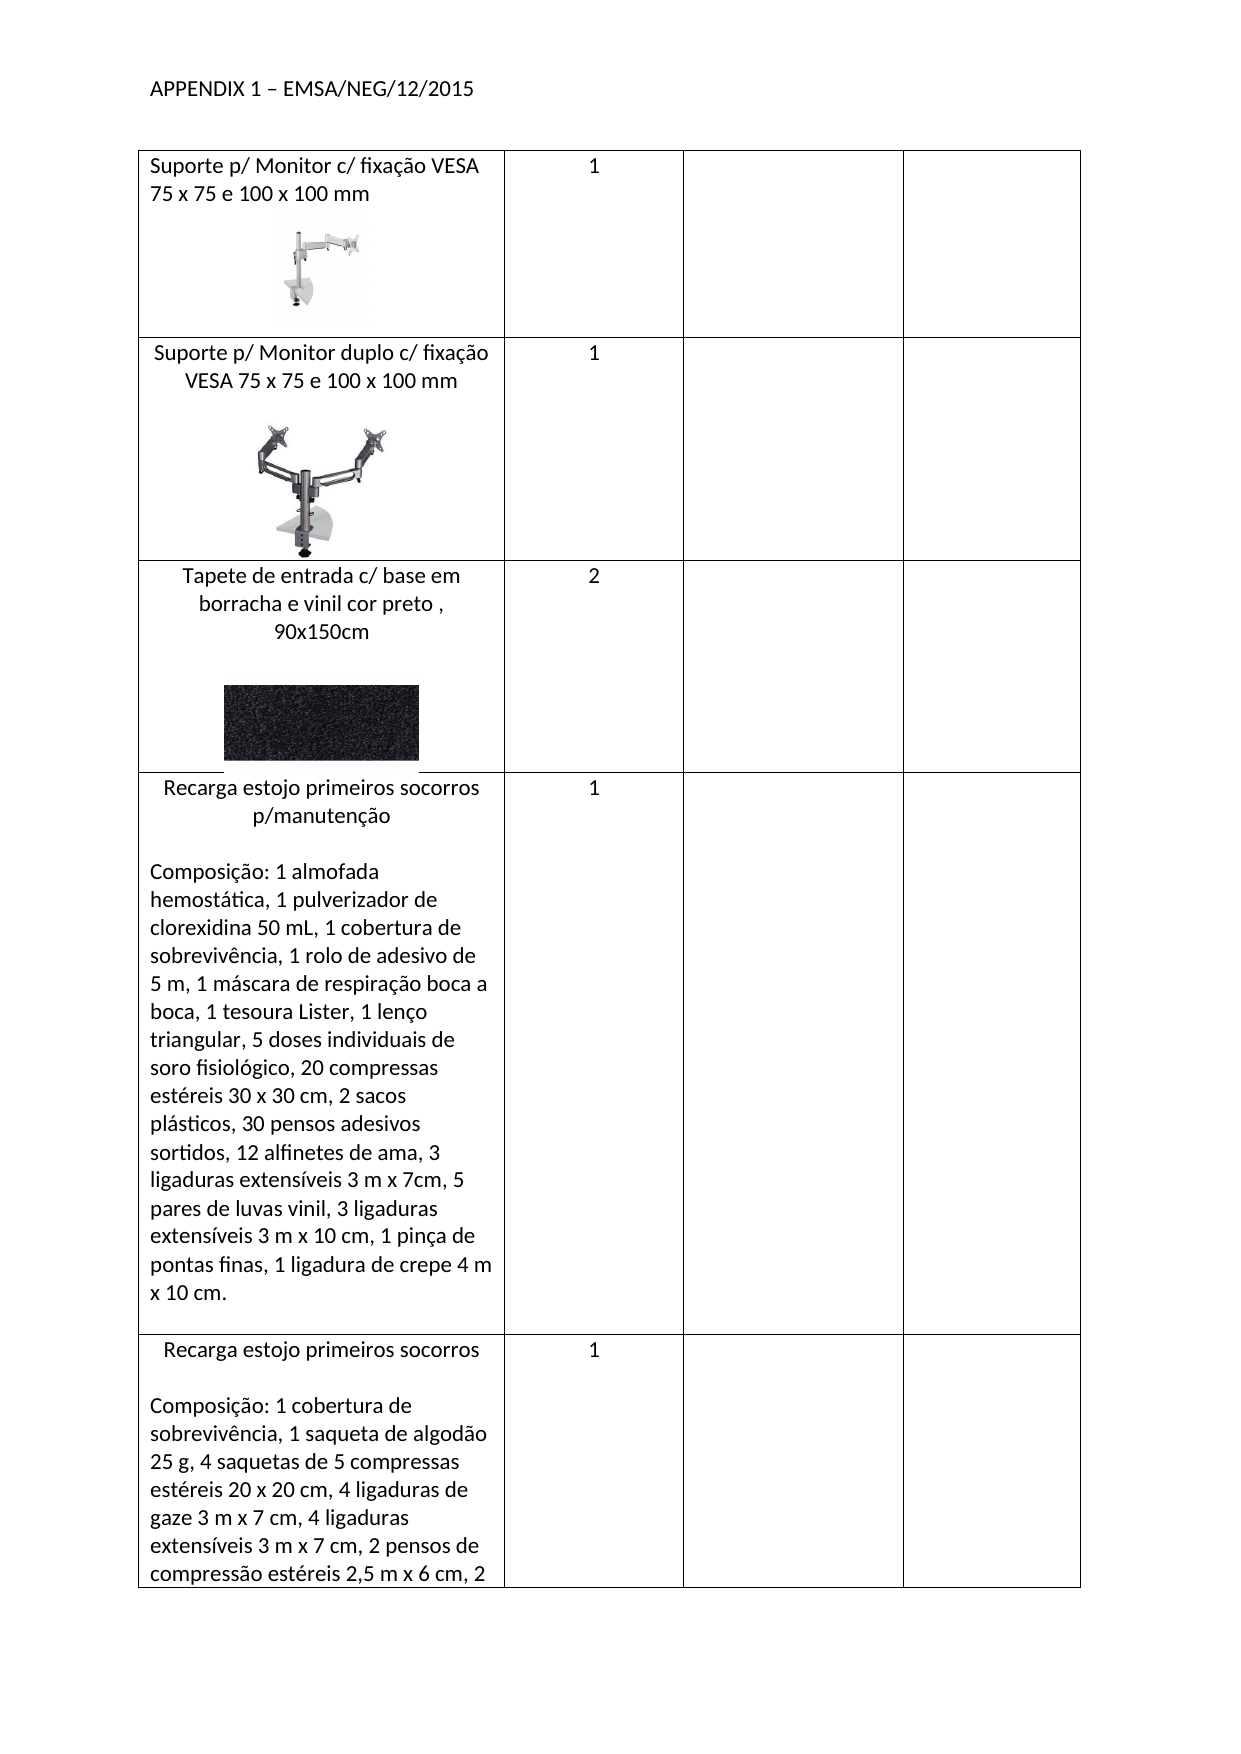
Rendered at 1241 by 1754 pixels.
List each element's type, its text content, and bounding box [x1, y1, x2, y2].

table_cell [904, 151, 1080, 337]
table_cell 1 [505, 151, 683, 337]
table_cell [684, 151, 903, 337]
table_cell [904, 338, 1080, 560]
picture [253, 422, 390, 560]
picture [271, 207, 372, 328]
table_cell Suporte p/ Monitor c/ fixação VESA 75 x 75 e 100 x 100 mm [139, 151, 504, 337]
table_cell [904, 561, 1080, 772]
picture [224, 672, 419, 773]
table_cell [684, 1335, 903, 1587]
table_cell [684, 338, 903, 560]
table_cell 1 [505, 773, 683, 1334]
table_cell [684, 773, 903, 1334]
table_cell [904, 1335, 1080, 1587]
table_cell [139, 1335, 504, 1587]
table_cell 1 [505, 1335, 683, 1587]
table_cell Tapete de entrada c/ base em borracha e vinil cor preto , 90x150cm [139, 561, 504, 772]
table_cell [904, 773, 1080, 1334]
table_cell 1 [505, 338, 683, 560]
table_cell [684, 561, 903, 772]
table_cell Suporte p/ Monitor duplo c/ fixação VESA 75 x 75 e 100 x 100 mm [139, 338, 504, 560]
table_cell 2 [505, 561, 683, 772]
table_cell Recarga estojo primeiros socorros p/manutenção Composição: 1 almofada hemostática, 1 pulverizador de clorexidina 50 mL, 1 cobertura de sobrevivência, 1 rolo de adesivo de 5 m, 1 máscara de respiração boca a boca, 1 tesoura Lister, 1 lenço triangular, 5 doses individuais de soro fisiológico, 20 compressas estéreis 30 x 30 cm, 2 sacos plásticos, 30 pensos adesivos sortidos, 12 alfinetes de ama, 3 ligaduras extensíveis 3 m x 7cm, 5 pares de luvas vinil, 3 ligaduras extensíveis 3 m x 10 cm, 1 pinça de pontas finas, 1 ligadura de crepe 4 m x 10 cm. [139, 773, 504, 1334]
